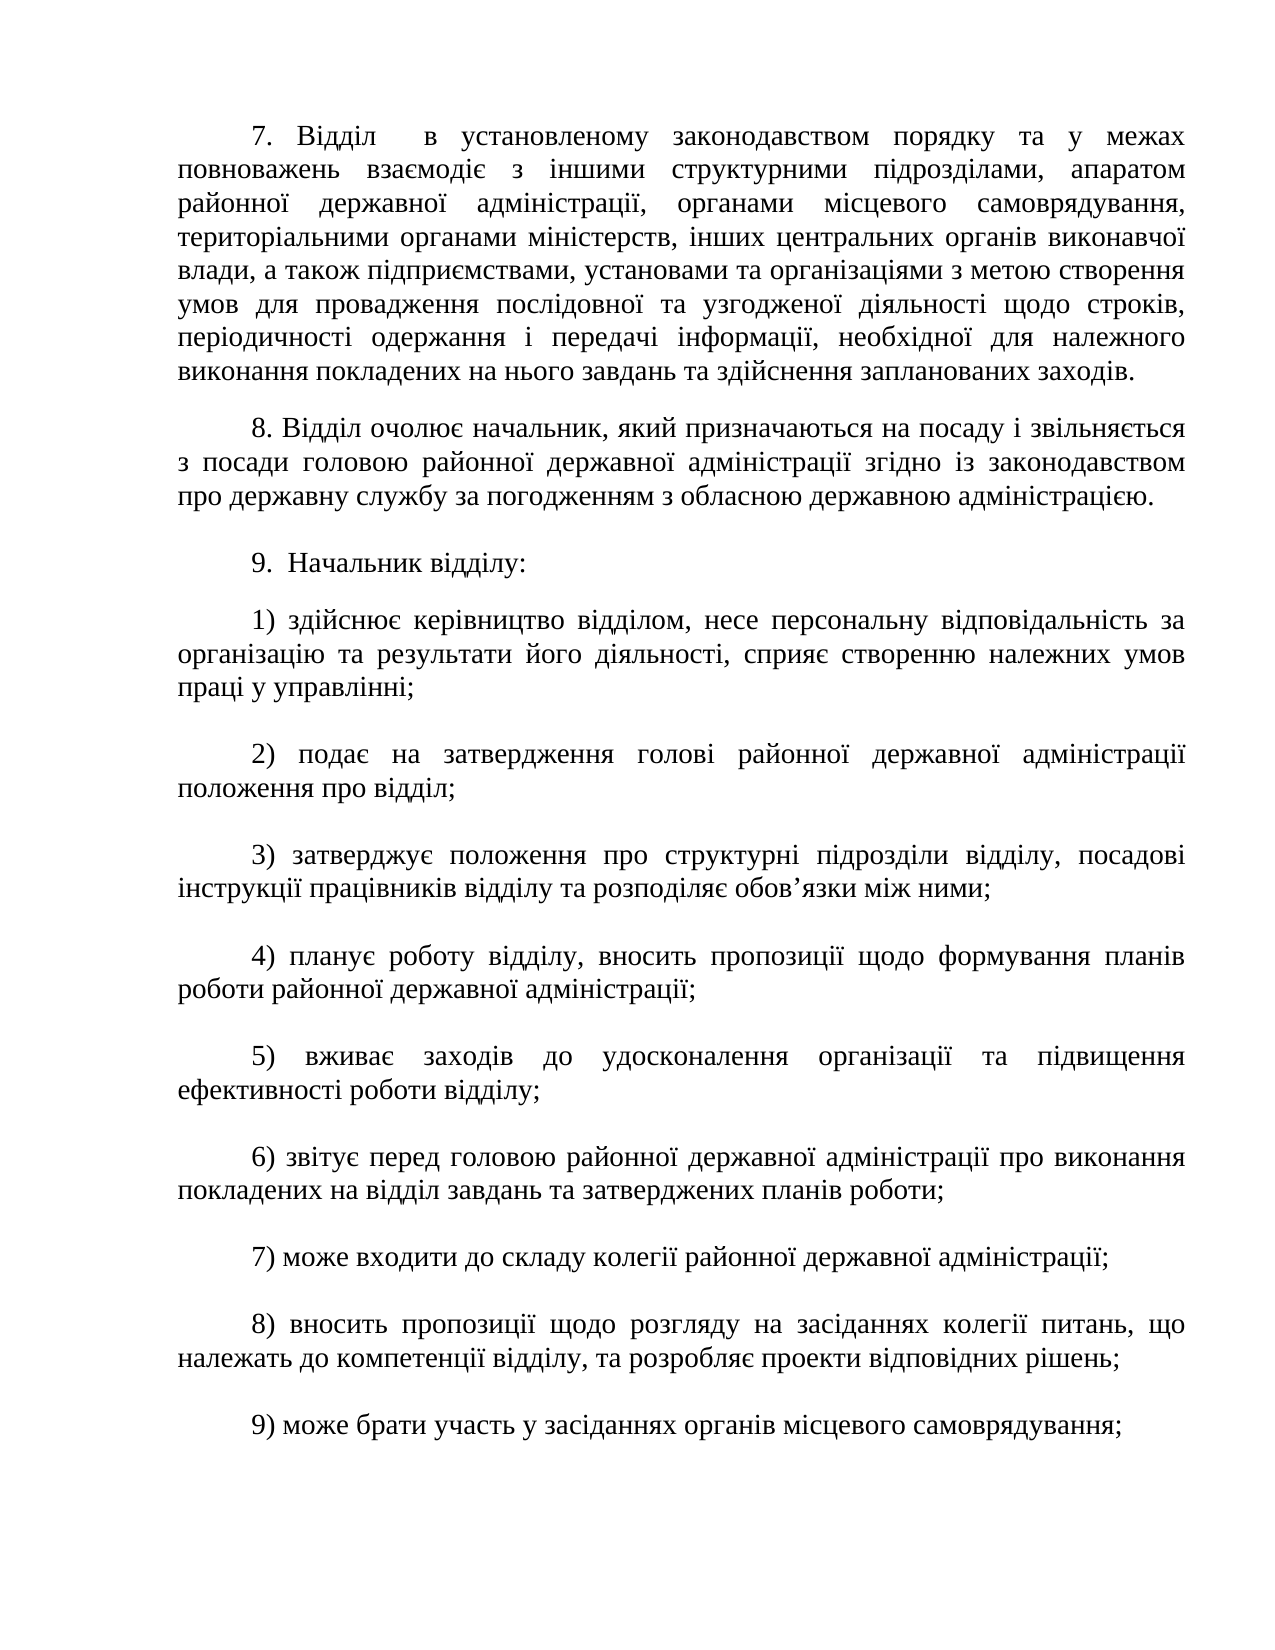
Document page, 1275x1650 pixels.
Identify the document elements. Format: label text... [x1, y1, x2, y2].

text 7. Відділ в установленому законодавством порядку та у межах повноважень взаємодіє з іншими структурними підрозділами, апаратом районної державної адміністрації, органами місцевого самоврядування, територіальними органами міністерств, інших центральних органів виконавчої влади, а також підприємствами, установами та організаціями з метою створення умов для провадження послідовної та узгодженої діяльності щодо строків, періодичності одержання і передачі інформації, необхідної для належного виконання покладених на нього завдань та здійснення запланованих заходів. [177, 118, 1186, 386]
text 3) затверджує положення про структурні підрозділи відділу, посадові інструкції працівників відділу та розподіляє обов’язки між ними; [177, 837, 1186, 904]
text 8) вносить пропозиції щодо розгляду на засіданнях колегії питань, що належать до компетенції відділу, та розробляє проекти відповідних рішень; [177, 1307, 1186, 1374]
text 4) планує роботу відділу, вносить пропозиції щодо формування планів роботи районної державної адміністрації; [177, 938, 1186, 1005]
text 5) вживає заходів до удосконалення організації та підвищення ефективності роботи відділу; [177, 1038, 1186, 1105]
text 8. Відділ очолює начальник, який призначаються на посаду і звільняється з посади головою районної державної адміністрації згідно із законодавством про державну службу за погодженням з обласною державною адміністрацією. [177, 411, 1186, 511]
text 2) подає на затвердження голові районної державної адміністрації положення про відділ; [177, 736, 1186, 803]
text 1) здійснює керівництво відділом, несе персональну відповідальність за організацію та результати його діяльності, сприяє створенню належних умов праці у управлінні; [177, 602, 1186, 703]
text 9) може брати участь у засіданнях органів місцевого самоврядування; [177, 1407, 1186, 1441]
text 9. Начальник відділу: [177, 545, 1186, 578]
text 6) звітує перед головою районної державної адміністрації про виконання покладених на відділ завдань та затверджених планів роботи; [177, 1139, 1186, 1206]
text 7) може входити до складу колегії районної державної адміністрації; [177, 1239, 1186, 1273]
